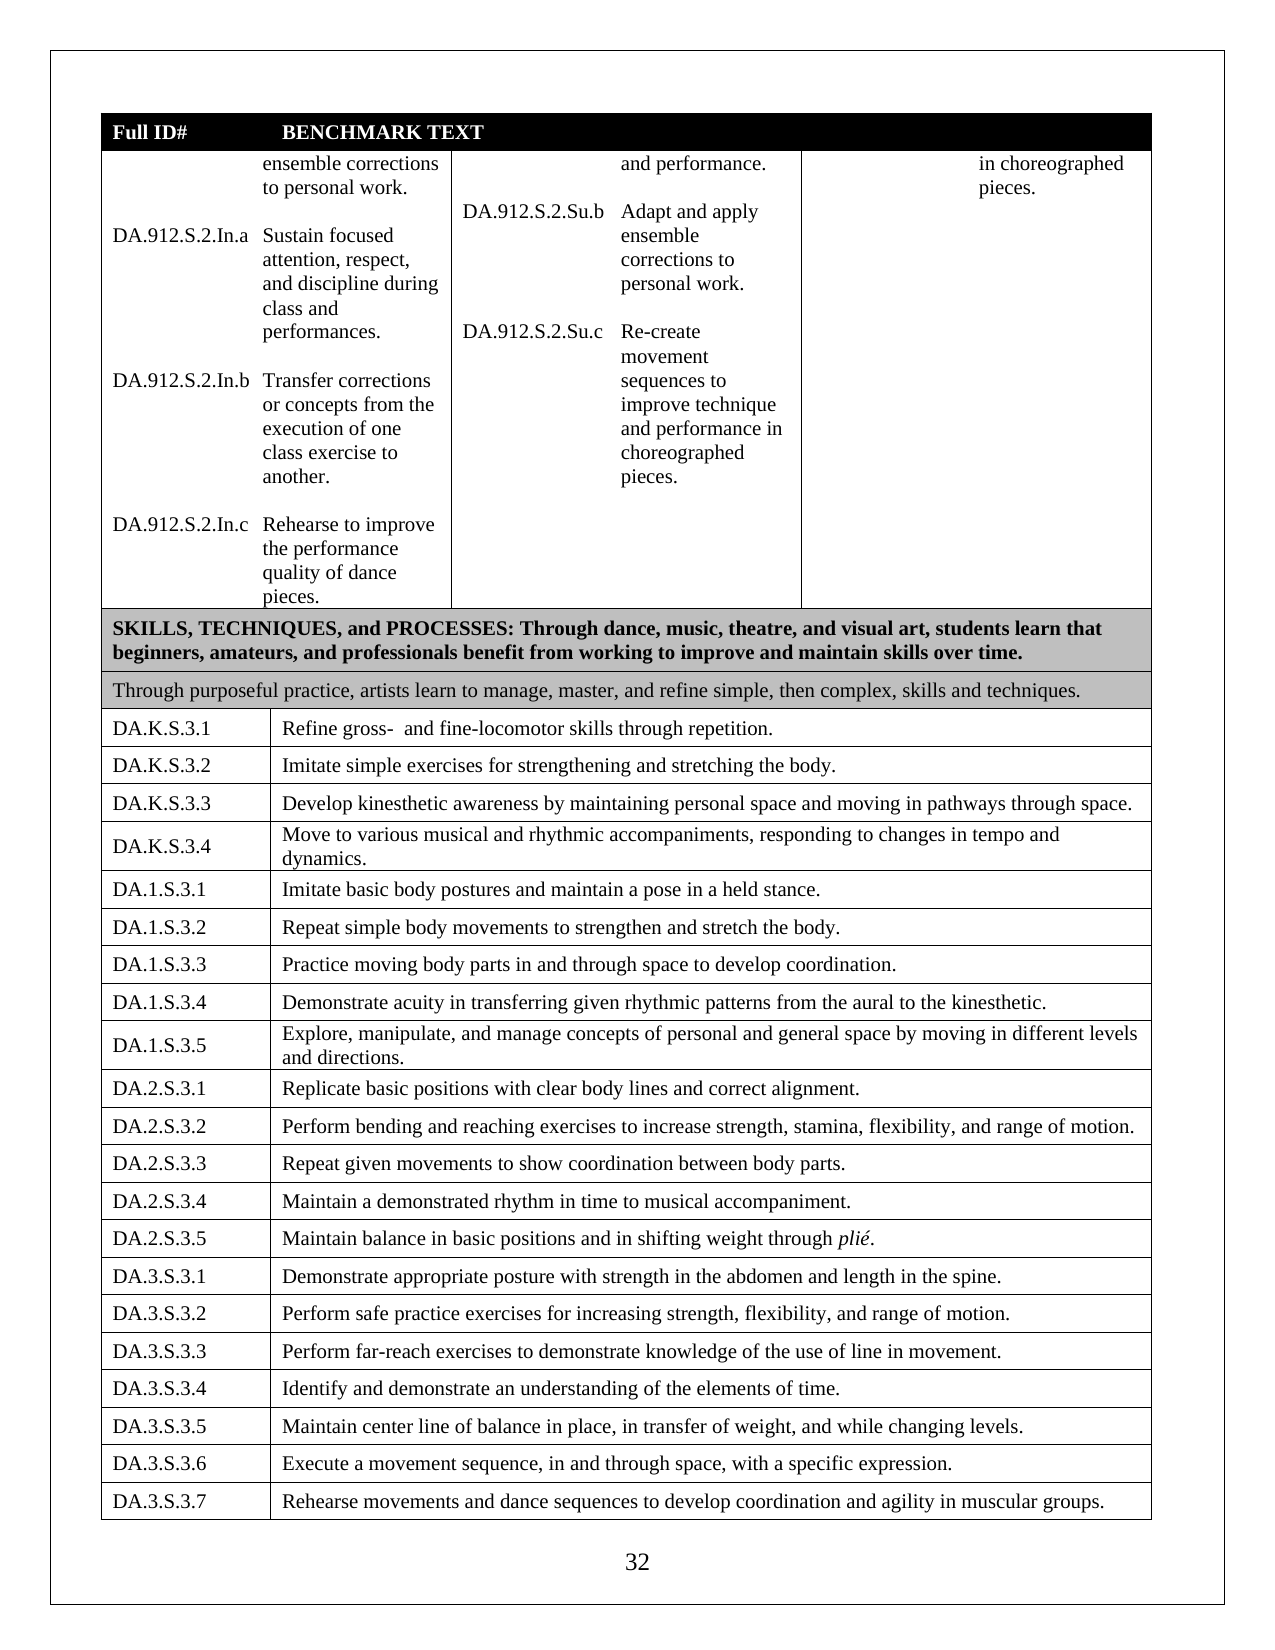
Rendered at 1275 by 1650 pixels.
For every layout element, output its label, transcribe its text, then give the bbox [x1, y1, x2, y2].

table_cell Perform far-reach exercises to demonstrate knowledge of the use of line in movement. [271, 1333, 1151, 1369]
table_cell Imitate simple exercises for strengthening and stretching the body. [271, 747, 1151, 783]
table_cell DA.3.S.3.1 [102, 1258, 270, 1294]
table_header BENCHMARK TEXT [271, 114, 1151, 150]
table_cell Demonstrate appropriate posture with strength in the abdomen and length in the spine. [271, 1258, 1151, 1294]
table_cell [102, 151, 451, 608]
table_cell DA.3.S.3.3 [102, 1333, 270, 1369]
table_cell DA.3.S.3.2 [102, 1295, 270, 1332]
table_cell DA.1.S.3.4 [102, 984, 270, 1020]
table_cell DA.K.S.3.1 [102, 709, 270, 746]
table_cell Rehearse movements and dance sequences to develop coordination and agility in muscular groups. [271, 1483, 1151, 1519]
table_cell Refine gross- and fine-locomotor skills through repetition. [271, 709, 1151, 746]
table_cell Maintain a demonstrated rhythm in time to musical accompaniment. [271, 1183, 1151, 1219]
table_cell Replicate basic positions with clear body lines and correct alignment. [271, 1070, 1151, 1107]
table_cell Practice moving body parts in and through space to develop coordination. [271, 946, 1151, 982]
table_cell DA.2.S.3.1 [102, 1070, 270, 1107]
table_header Full ID# [102, 114, 270, 150]
table_cell Develop kinesthetic awareness by maintaining personal space and moving in pathways through space. [271, 784, 1151, 821]
table_cell DA.2.S.3.5 [102, 1220, 270, 1257]
table_cell DA.K.S.3.2 [102, 747, 270, 783]
table_cell Identify and demonstrate an understanding of the elements of time. [271, 1370, 1151, 1407]
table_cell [802, 151, 1151, 608]
table_cell DA.1.S.3.2 [102, 909, 270, 945]
table_cell Repeat simple body movements to strengthen and stretch the body. [271, 909, 1151, 945]
table_cell Maintain center line of balance in place, in transfer of weight, and while changing levels. [271, 1408, 1151, 1444]
table_cell Through purposeful practice, artists learn to manage, master, and refine simple, then complex, skills and techniques. [102, 672, 1151, 708]
table_cell Imitate basic body postures and maintain a pose in a held stance. [271, 871, 1151, 907]
table_cell DA.2.S.3.3 [102, 1145, 270, 1182]
table_cell Execute a movement sequence, in and through space, with a specific expression. [271, 1445, 1151, 1482]
table_cell Maintain balance in basic positions and in shifting weight through plié. [271, 1220, 1151, 1257]
table_cell DA.3.S.3.7 [102, 1483, 270, 1519]
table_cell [452, 151, 801, 608]
table_cell DA.1.S.3.3 [102, 946, 270, 982]
table_cell DA.2.S.3.2 [102, 1108, 270, 1144]
table_cell DA.K.S.3.3 [102, 784, 270, 821]
table_cell SKILLS, TECHNIQUES, and PROCESSES: Through dance, music, theatre, and visual art, students learn that beginners, amateurs, and professionals benefit from working to improve and maintain skills over time. [102, 609, 1151, 671]
table_cell Move to various musical and rhythmic accompaniments, responding to changes in tempo and dynamics. [271, 822, 1151, 870]
table_cell Perform safe practice exercises for increasing strength, flexibility, and range of motion. [271, 1295, 1151, 1332]
table_cell DA.3.S.3.4 [102, 1370, 270, 1407]
table_cell Repeat given movements to show coordination between body parts. [271, 1145, 1151, 1182]
table_cell DA.3.S.3.6 [102, 1445, 270, 1482]
table_cell DA.3.S.3.5 [102, 1408, 270, 1444]
table_cell DA.1.S.3.5 [102, 1021, 270, 1069]
table_cell DA.1.S.3.1 [102, 871, 270, 907]
table_cell Demonstrate acuity in transferring given rhythmic patterns from the aural to the kinesthetic. [271, 984, 1151, 1020]
table_cell Perform bending and reaching exercises to increase strength, stamina, flexibility, and range of motion. [271, 1108, 1151, 1144]
table_cell DA.K.S.3.4 [102, 822, 270, 870]
table_cell DA.2.S.3.4 [102, 1183, 270, 1219]
table_cell Explore, manipulate, and manage concepts of personal and general space by moving in different levels and directions. [271, 1021, 1151, 1069]
